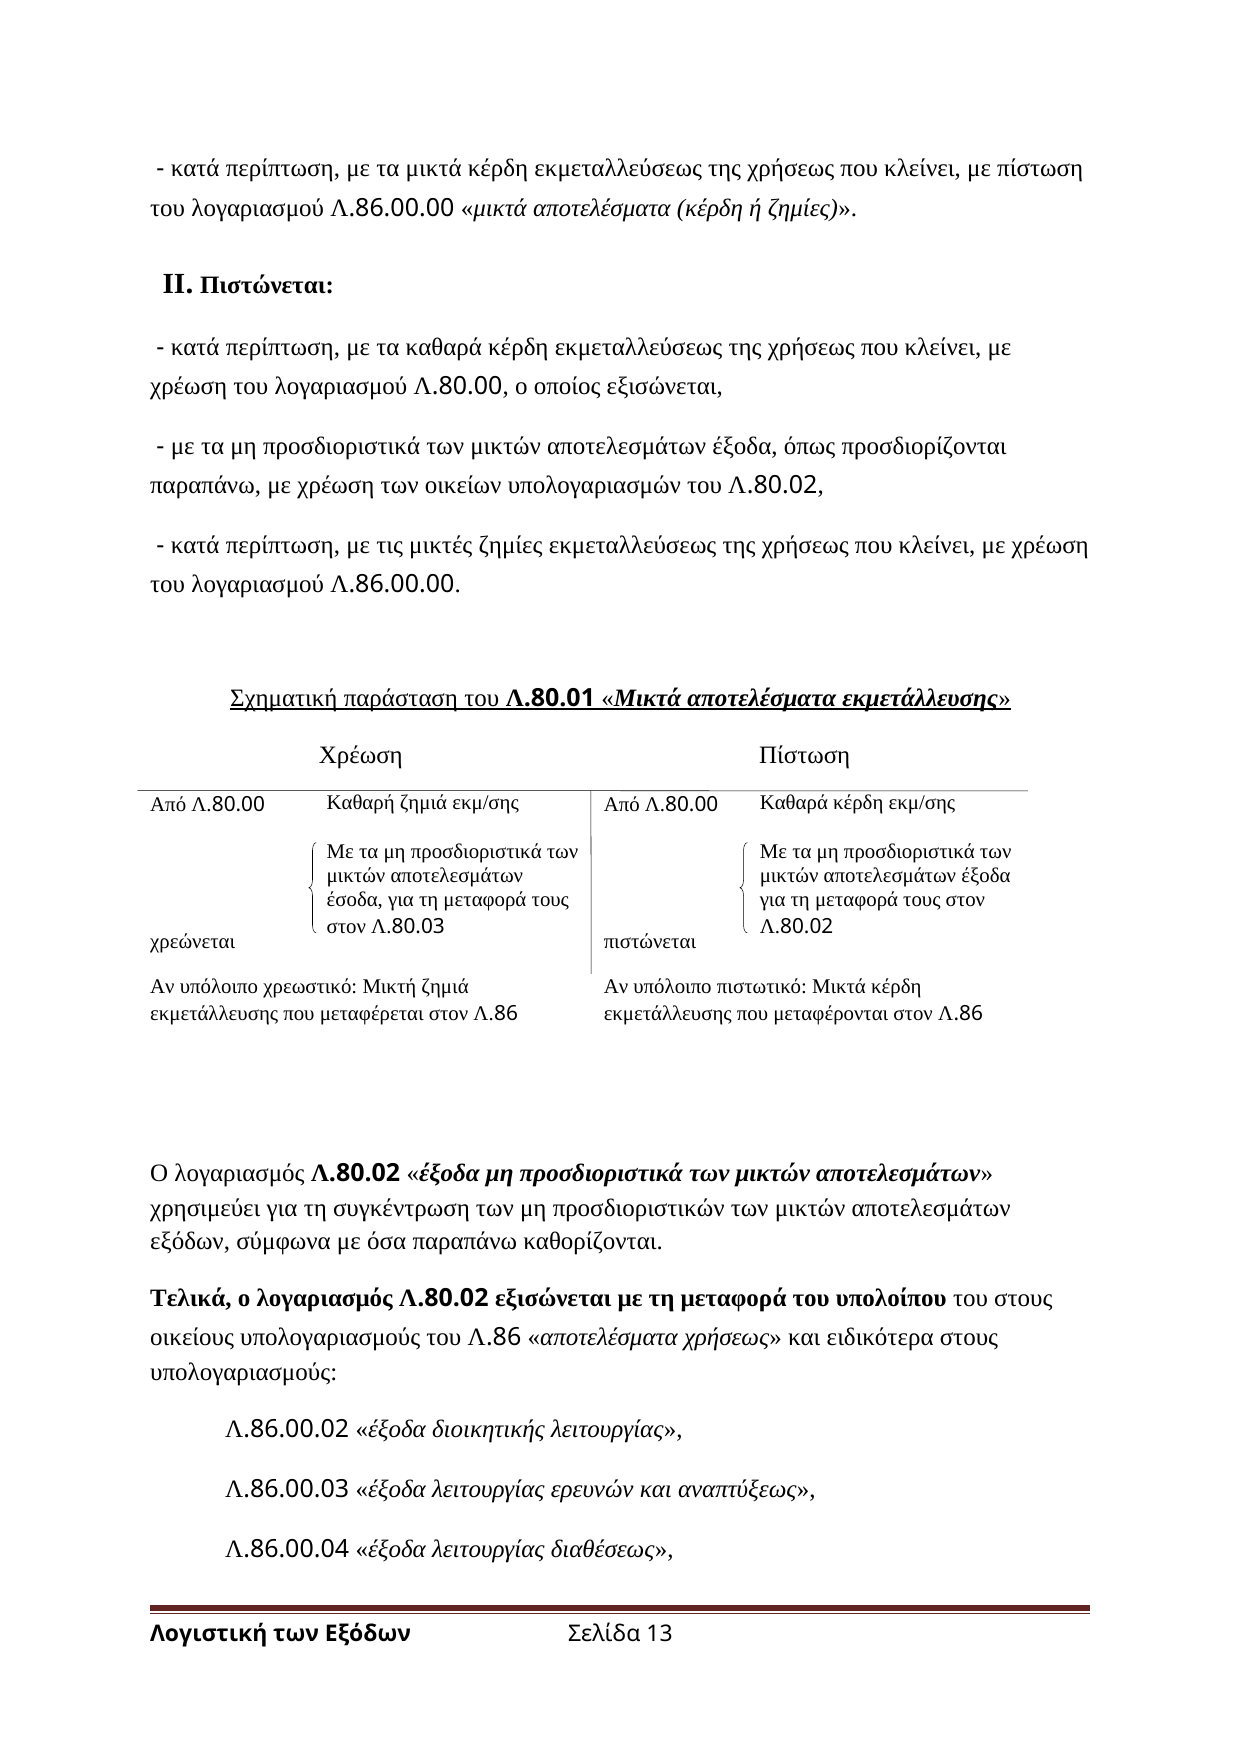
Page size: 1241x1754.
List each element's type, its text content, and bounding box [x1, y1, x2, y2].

table_header Χρέωση [139, 740, 583, 789]
table_cell πιστώνεται [592, 839, 748, 973]
table_header Πίστωση [583, 740, 1026, 789]
table_cell Με τα μη προσδιοριστικά των μικτών αποτελεσμάτων έξοδα για τη μεταφορά τους στον Λ.80.02 [748, 839, 1026, 973]
table_cell χρεώνεται [139, 839, 315, 973]
text Λ.86.00.02 «έξοδα διοικητικής λειτουργίας», [150, 1411, 1090, 1445]
text - με τα μη προσδιοριστικά των μικτών αποτελεσμάτων έξοδα, όπως προσδιορίζονται παραπάνω, με χρέωση των οικείων υπολογαριασμών του Λ.80.02, [150, 428, 1090, 501]
table_cell Αν υπόλοιπο πιστωτικό: Μικτά κέρδη εκμετάλλευσης που μεταφέρονται στον Λ.86 [592, 974, 1026, 1047]
text Σχηματική παράσταση του Λ.80.01 «Μικτά αποτελέσματα εκμετάλλευσης» [150, 680, 1090, 714]
table_cell Καθαρή ζημιά εκμ/σης [315, 791, 590, 839]
text - κατά περίπτωση, με τις μικτές ζημίες εκμεταλλεύσεως της χρήσεως που κλείνει, με χρέωση του λογαριασμού Λ.86.00.00. [150, 527, 1090, 600]
table_cell Από Λ.80.00 [592, 791, 748, 839]
table_cell Αν υπόλοιπο χρεωστικό: Μικτή ζημιά εκμετάλλευσης που μεταφέρεται στον Λ.86 [139, 974, 592, 1047]
text Λ.86.00.04 «έξοδα λειτουργίας διαθέσεως», [150, 1531, 1090, 1565]
text - κατά περίπτωση, με τα μικτά κέρδη εκμεταλλεύσεως της χρήσεως που κλείνει, με πίστωση του λογαριασμού Λ.86.00.00 «μικτά αποτελέσματα (κέρδη ή ζημίες)». ΙΙ. Πιστώνεται: [150, 150, 1090, 302]
text Λ.86.00.03 «έξοδα λειτουργίας ερευνών και αναπτύξεως», [150, 1471, 1090, 1505]
text - κατά περίπτωση, με τα καθαρά κέρδη εκμεταλλεύσεως της χρήσεως που κλείνει, με χρέωση του λογαριασμού Λ.80.00, ο οποίος εξισώνεται, [150, 329, 1090, 402]
text Ο λογαριασμός Λ.80.02 «έξοδα μη προσδιοριστικά των μικτών αποτελεσμάτων» χρησιμεύει για τη συγκέντρωση των μη προσδιοριστικών των μικτών αποτελεσμάτων εξόδων, σύμφωνα με όσα παραπάνω καθορίζονται. [150, 1154, 1090, 1255]
table_cell Με τα μη προσδιοριστικά των μικτών αποτελεσμάτων έσοδα, για τη μεταφορά τους στον Λ.80.03 [315, 839, 590, 973]
table_cell Από Λ.80.00 [139, 791, 315, 839]
text Τελικά, ο λογαριασμός Λ.80.02 εξισώνεται με τη μεταφορά του υπολοίπου του στους οικείους υπολογαριασμούς του Λ.86 «αποτελέσματα χρήσεως» και ειδικότερα στους υπολογαριασμούς: [150, 1280, 1090, 1386]
table_cell Καθαρά κέρδη εκμ/σης [748, 792, 1026, 839]
